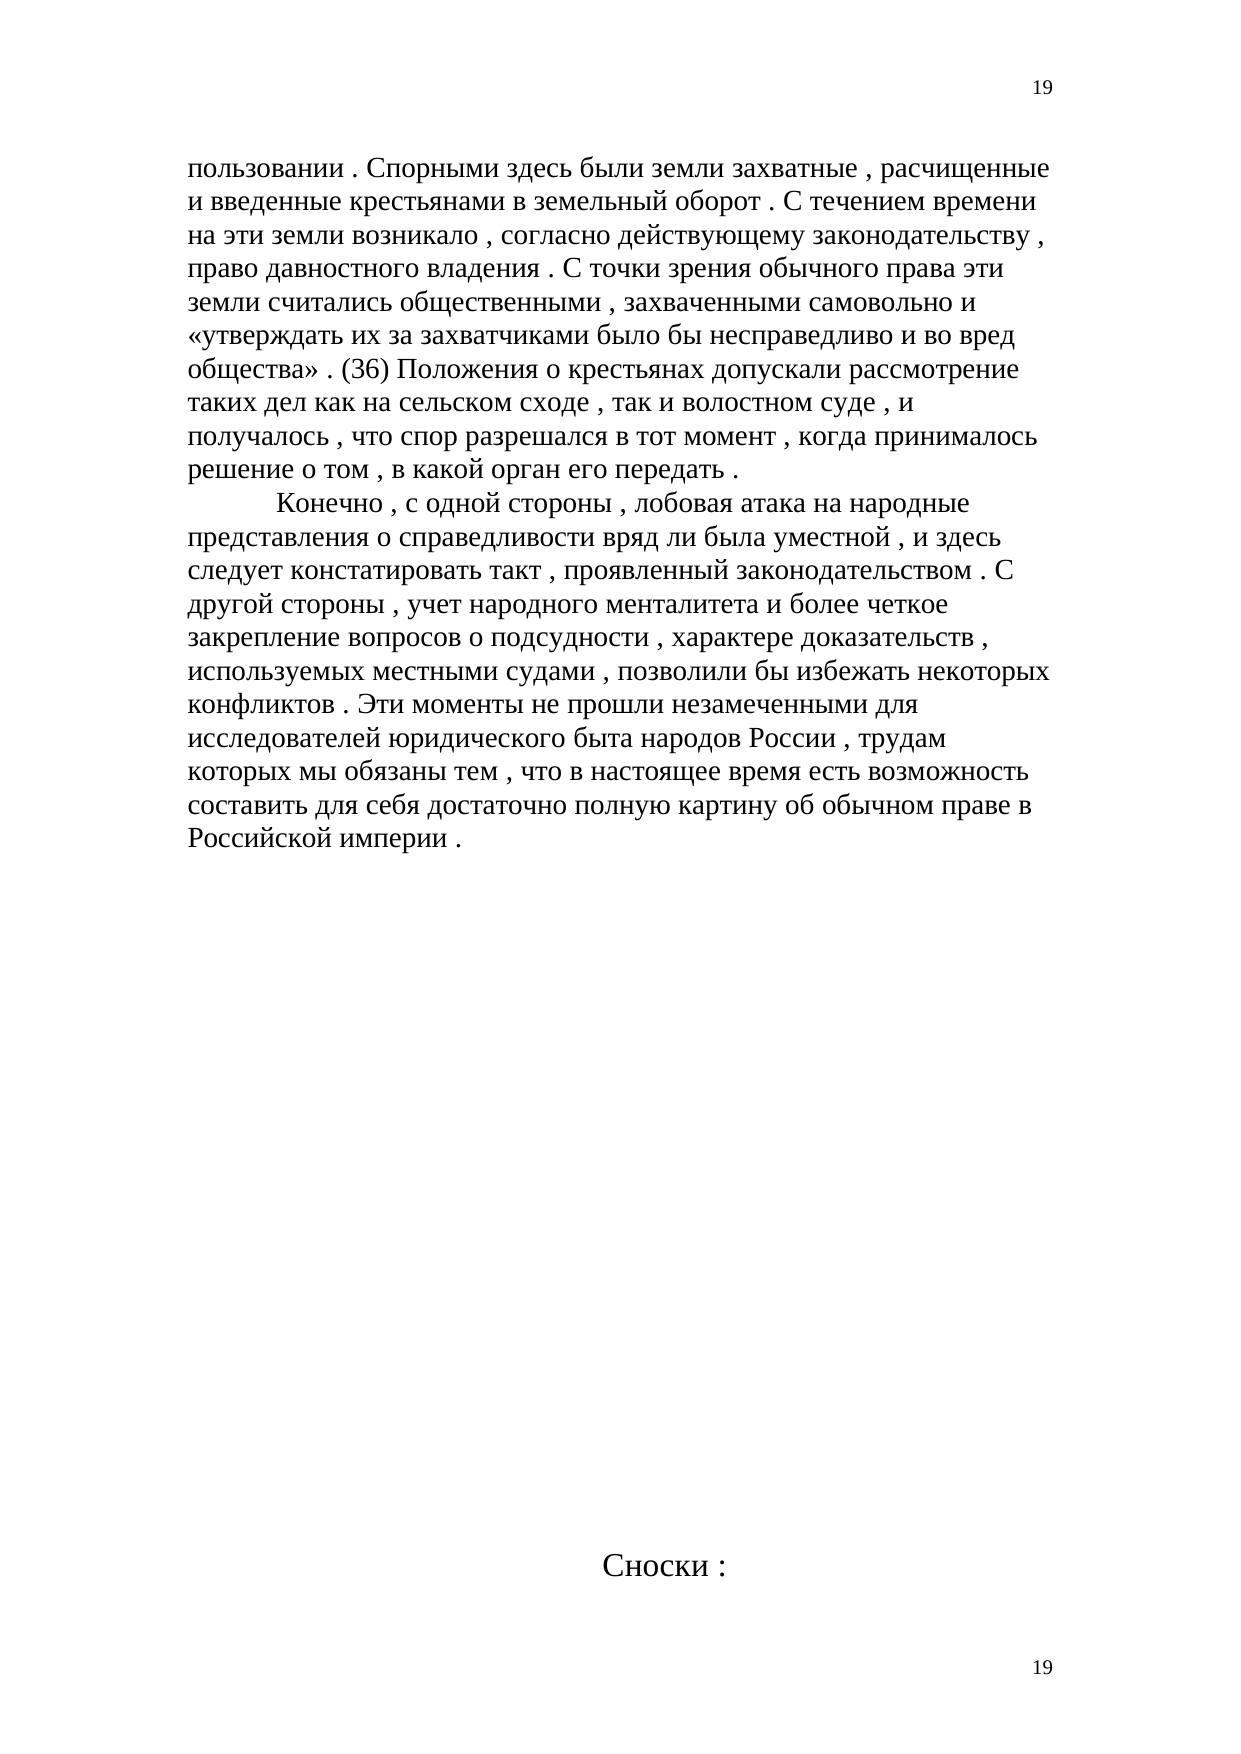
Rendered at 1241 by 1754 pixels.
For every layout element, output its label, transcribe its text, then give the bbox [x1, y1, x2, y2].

text Конечно , с одной стороны , лобовая атака на народные представления о справедливости вряд ли была уместной , и здесь следует констатировать такт , проявленный законодательством . С другой стороны , учет народного менталитета и более четкое закрепление вопросов о подсудности , характере доказательств , используемых местными судами , позволили бы избежать некоторых конфликтов . Эти моменты не прошли незамеченными для исследователей юридического быта народов России , трудам которых мы обязаны тем , что в настоящее время есть возможность составить для себя достаточно полную картину об обычном праве в Российской империи . [187, 485, 1053, 854]
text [187, 150, 1053, 485]
text Сноски : [187, 1545, 1053, 1583]
